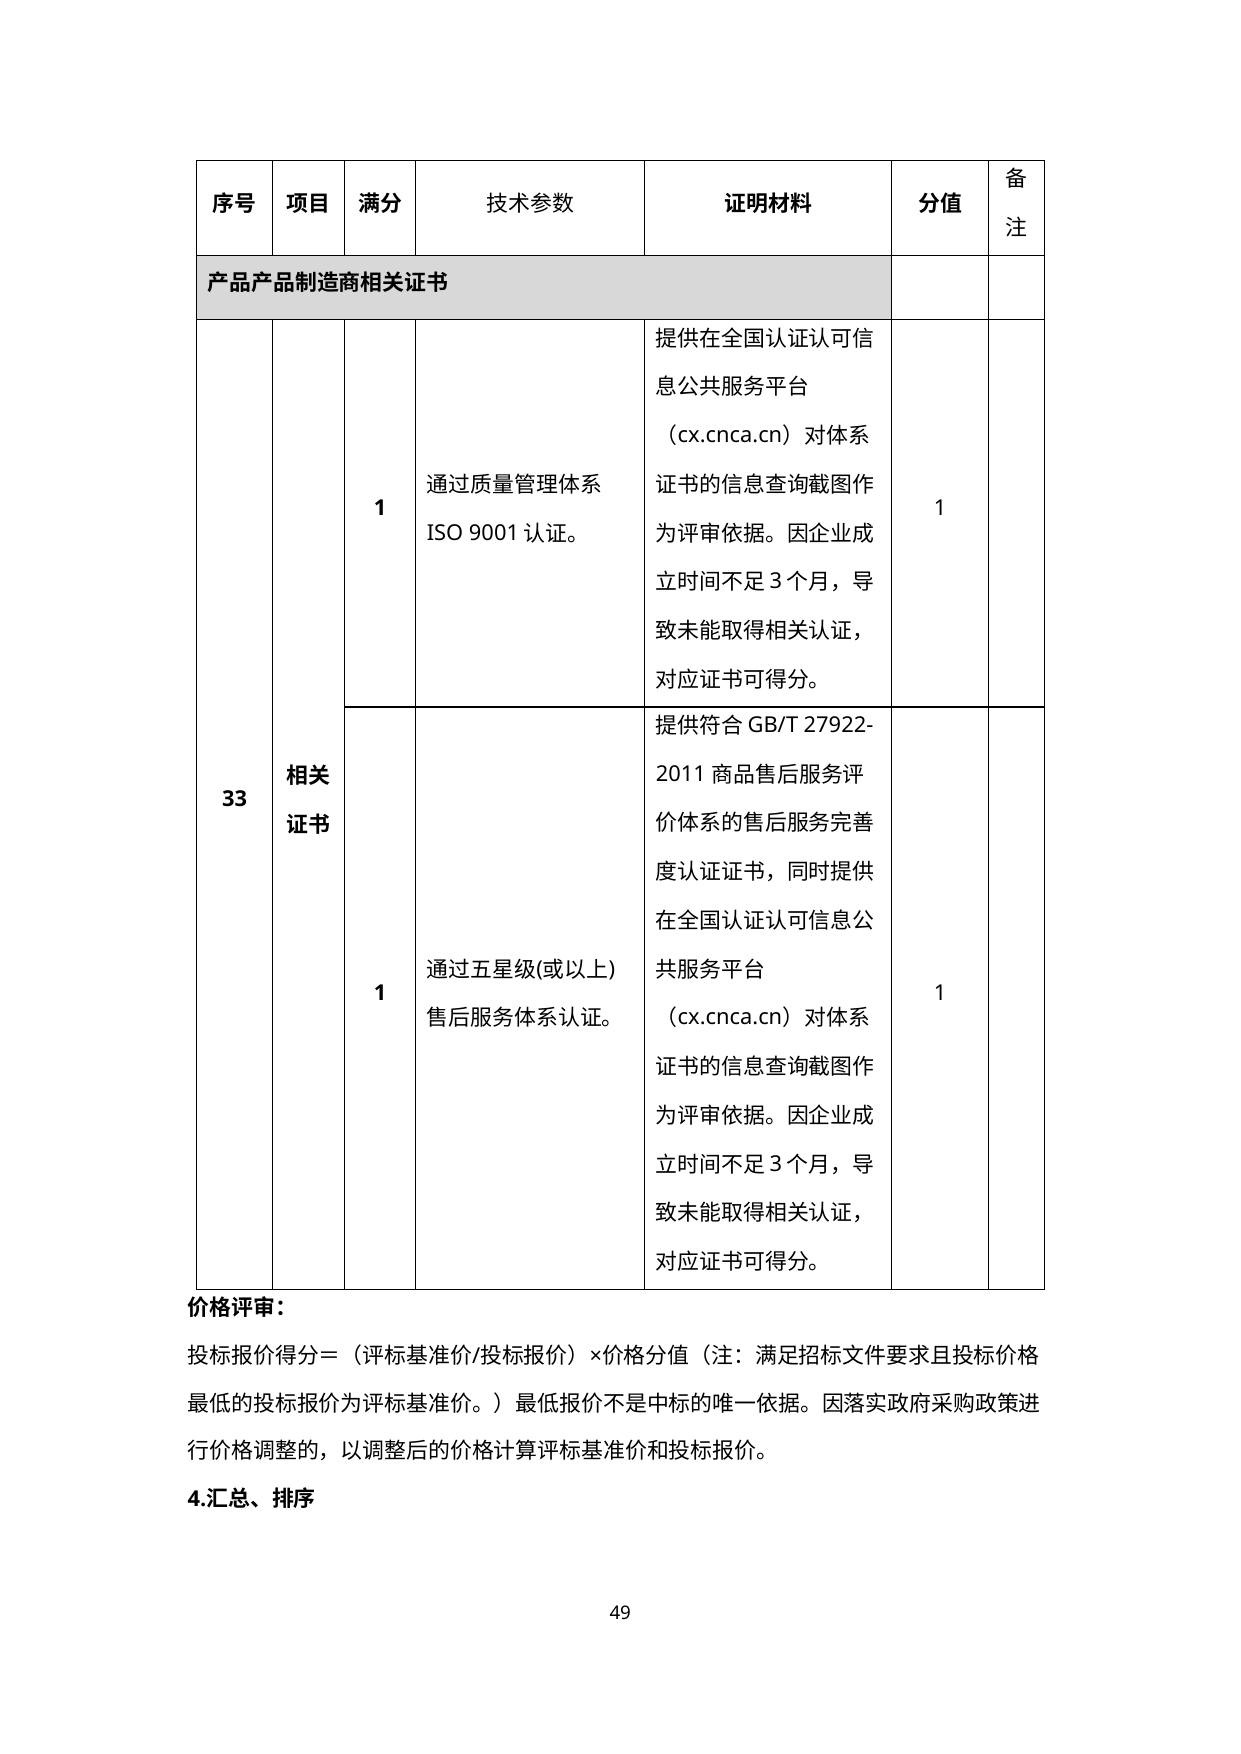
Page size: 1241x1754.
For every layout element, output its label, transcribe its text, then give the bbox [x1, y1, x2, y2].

table_header 序号 [197, 161, 272, 254]
table_header 备注 [989, 161, 1044, 254]
table_cell 1 [345, 320, 415, 706]
table_cell 提供在全国认证认可信息公共服务平台（cx.cnca.cn）对体系证书的信息查询截图作为评审依据。因企业成立时间不足3个月，导致未能取得相关认证，对应证书可得分。 [645, 320, 891, 706]
text 4.汇总、排序 [187, 1481, 1053, 1513]
table_cell [892, 256, 988, 319]
table_cell 提供符合GB/T 27922-2011 商品售后服务评价体系的售后服务完善度认证证书，同时提供在全国认证认可信息公共服务平台（cx.cnca.cn）对体系证书的信息查询截图作为评审依据。因企业成立时间不足3个月，导致未能取得相关认证，对应证书可得分。 [645, 708, 891, 1289]
text 价格评审： [187, 1290, 1053, 1322]
table_cell 通过质量管理体系ISO 9001认证。 [416, 320, 644, 706]
table_header 项目 [273, 161, 344, 254]
table_cell [989, 320, 1044, 706]
table_cell 1 [892, 320, 988, 706]
table_cell 1 [345, 708, 415, 1289]
table_cell 通过五星级(或以上)售后服务体系认证。 [416, 708, 644, 1289]
table_cell 1 [892, 708, 988, 1289]
text 投标报价得分＝（评标基准价/投标报价）×价格分值（注：满足招标文件要求且投标价格最低的投标报价为评标基准价。）最低报价不是中标的唯一依据。因落实政府采购政策进行价格调整的，以调整后的价格计算评标基准价和投标报价。 [187, 1338, 1053, 1465]
table_cell 33 [197, 320, 272, 1289]
table_header 分值 [892, 161, 988, 254]
table_cell [989, 708, 1044, 1289]
table_cell 相关证书 [273, 320, 344, 1289]
table_cell [989, 256, 1044, 319]
table_cell 产品产品制造商相关证书 [197, 256, 891, 319]
table_header 技术参数 [416, 161, 644, 254]
table_header 证明材料 [645, 161, 891, 254]
table_header 满分 [345, 161, 415, 254]
